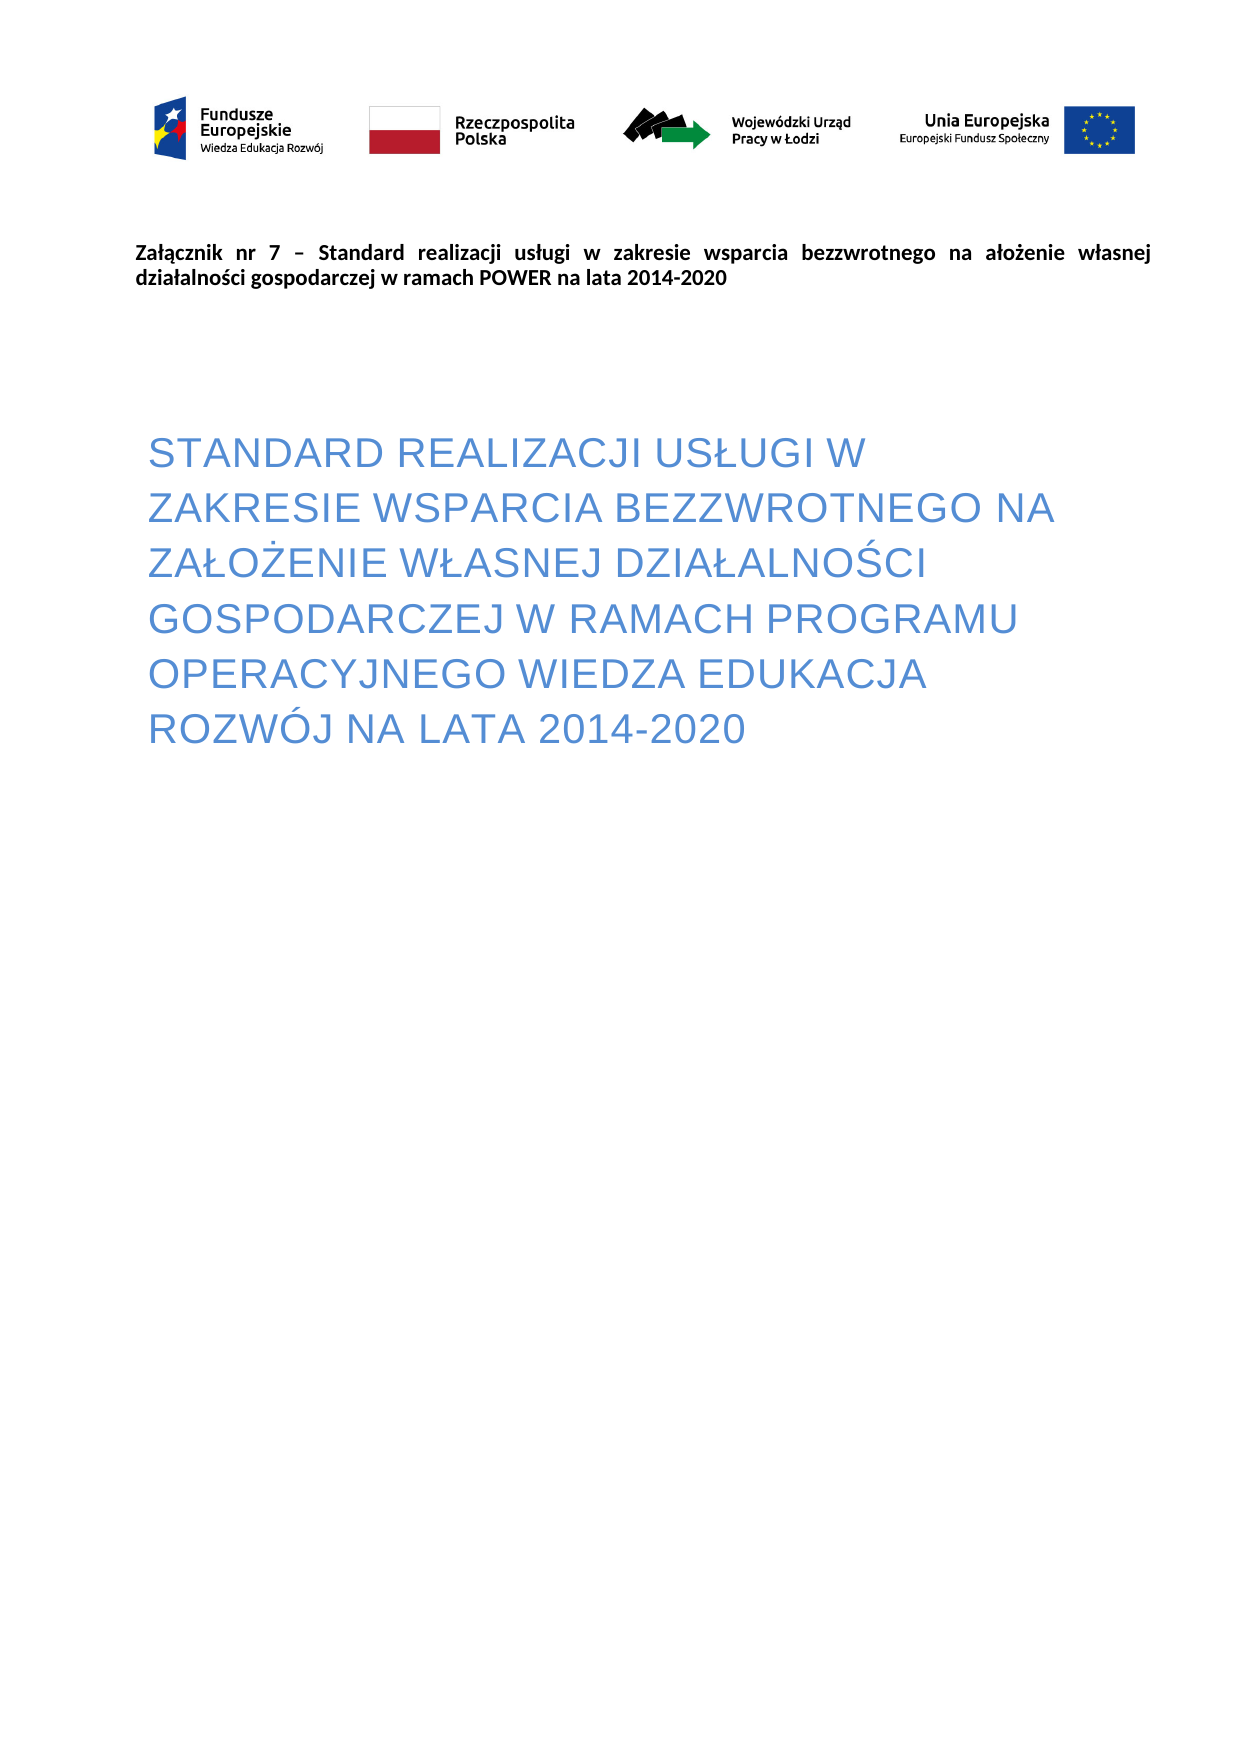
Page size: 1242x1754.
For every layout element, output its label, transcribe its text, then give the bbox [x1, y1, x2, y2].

text STANDARD REALIZACJI USŁUGI W ZAKRESIE WSPARCIA BEZZWROTNEGO NA ZAŁOŻENIE WŁASNEJ DZIAŁALNOŚCI GOSPODARCZEJ W RAMACH PROGRAMU OPERACYJNEGO WIEDZA EDUKACJA ROZWÓJ NA LATA 2014-2020 [148, 429, 1084, 752]
picture [135, 73, 1153, 193]
text Załącznik nr 7 – Standard realizacji usługi w zakresie wsparcia bezzwrotnego na ałożenie własnej działalności gospodarczej w ramach POWER na lata 2014-2020 [135, 241, 1152, 291]
